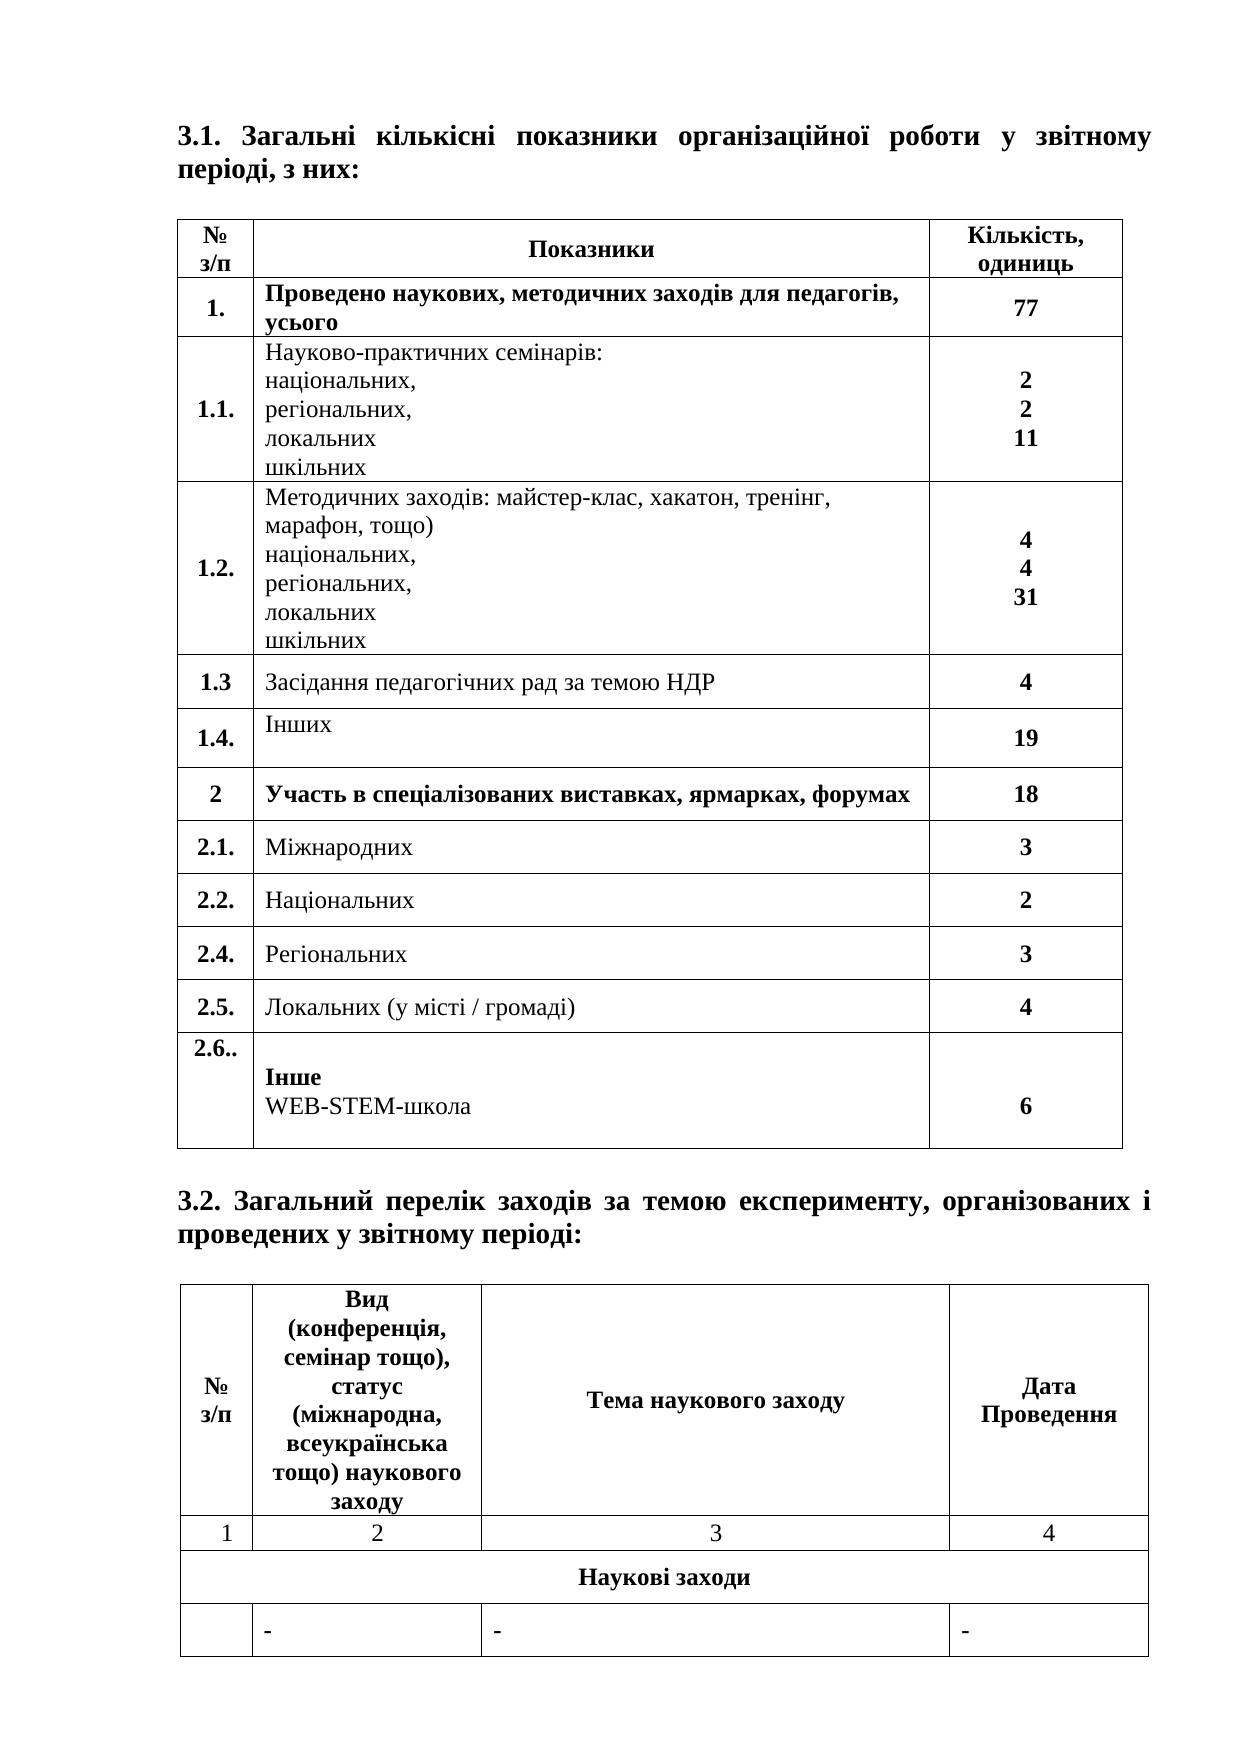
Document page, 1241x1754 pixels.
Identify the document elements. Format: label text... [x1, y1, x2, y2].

table_cell 4 [950, 1516, 1148, 1549]
table_cell [181, 1604, 252, 1656]
table_cell 2 [930, 874, 1122, 926]
table_cell Проведено наукових, методичних заходів для педагогів, усього [254, 278, 929, 336]
table_header № з/п [178, 220, 253, 277]
table_cell 6 [930, 1033, 1122, 1148]
table_cell 1.4. [178, 709, 253, 767]
table_cell 3 [482, 1516, 949, 1549]
table_cell 1.1. [178, 337, 253, 481]
table_cell 2 2 11 [930, 337, 1122, 481]
table_cell 3 [930, 927, 1122, 979]
table_cell 2.4. [178, 927, 253, 979]
table_cell 18 [930, 768, 1122, 820]
table_cell Засідання педагогічних рад за темою НДР [254, 655, 929, 708]
table_header Вид (конференція, семінар тощо), статус (міжнародна, всеукраїнська тощо) наукового заходу [253, 1285, 481, 1514]
table_cell 3 [930, 821, 1122, 873]
table_cell 1. [178, 278, 253, 336]
table_cell Інших [254, 709, 929, 767]
table_cell - [253, 1604, 481, 1656]
table_cell 2.2. [178, 874, 253, 926]
table_cell Національних [254, 874, 929, 926]
table_header № з/п [181, 1285, 252, 1514]
table_cell 4 [930, 655, 1122, 708]
table_cell - [950, 1604, 1148, 1656]
table_cell 1.3 [178, 655, 253, 708]
table_cell Методичних заходів: майстер-клас, хакатон, тренінг, марафон, тощо) національних, регіональних, локальних шкільних [254, 482, 929, 654]
table_cell 2.6.. [178, 1033, 253, 1148]
table_cell 4 4 31 [930, 482, 1122, 654]
table_cell 2.1. [178, 821, 253, 873]
table_header Кількість, одиниць [930, 220, 1122, 277]
table_header Показники [254, 220, 929, 277]
table_cell Наукові заходи [181, 1551, 1148, 1603]
table_cell 77 [930, 278, 1122, 336]
table_cell 19 [930, 709, 1122, 767]
text 3.2. Загальний перелік заходів за темою експерименту, організованих і проведених у звітному періоді: [177, 1183, 1152, 1250]
table_cell Інше WEB-STEM-школа [254, 1033, 929, 1148]
text 3.1. Загальні кількісні показники організаційної роботи у звітному періоді, з них: [177, 118, 1152, 185]
table_cell Регіональних [254, 927, 929, 979]
table_cell 2 [178, 768, 253, 820]
table_cell 1 [181, 1516, 252, 1549]
table_cell Участь в спеціалізованих виставках, ярмарках, форумах [254, 768, 929, 820]
table_cell Міжнародних [254, 821, 929, 873]
table_cell 2 [253, 1516, 481, 1549]
table_cell 4 [930, 980, 1122, 1032]
table_header Тема наукового заходу [482, 1285, 949, 1514]
table_cell Науково-практичних семінарів: національних, регіональних, локальних шкільних [254, 337, 929, 481]
table_cell - [482, 1604, 949, 1656]
table_cell 1.2. [178, 482, 253, 654]
table_header Дата Проведення [950, 1285, 1148, 1514]
table_cell 2.5. [178, 980, 253, 1032]
table_cell Локальних (у місті / громаді) [254, 980, 929, 1032]
